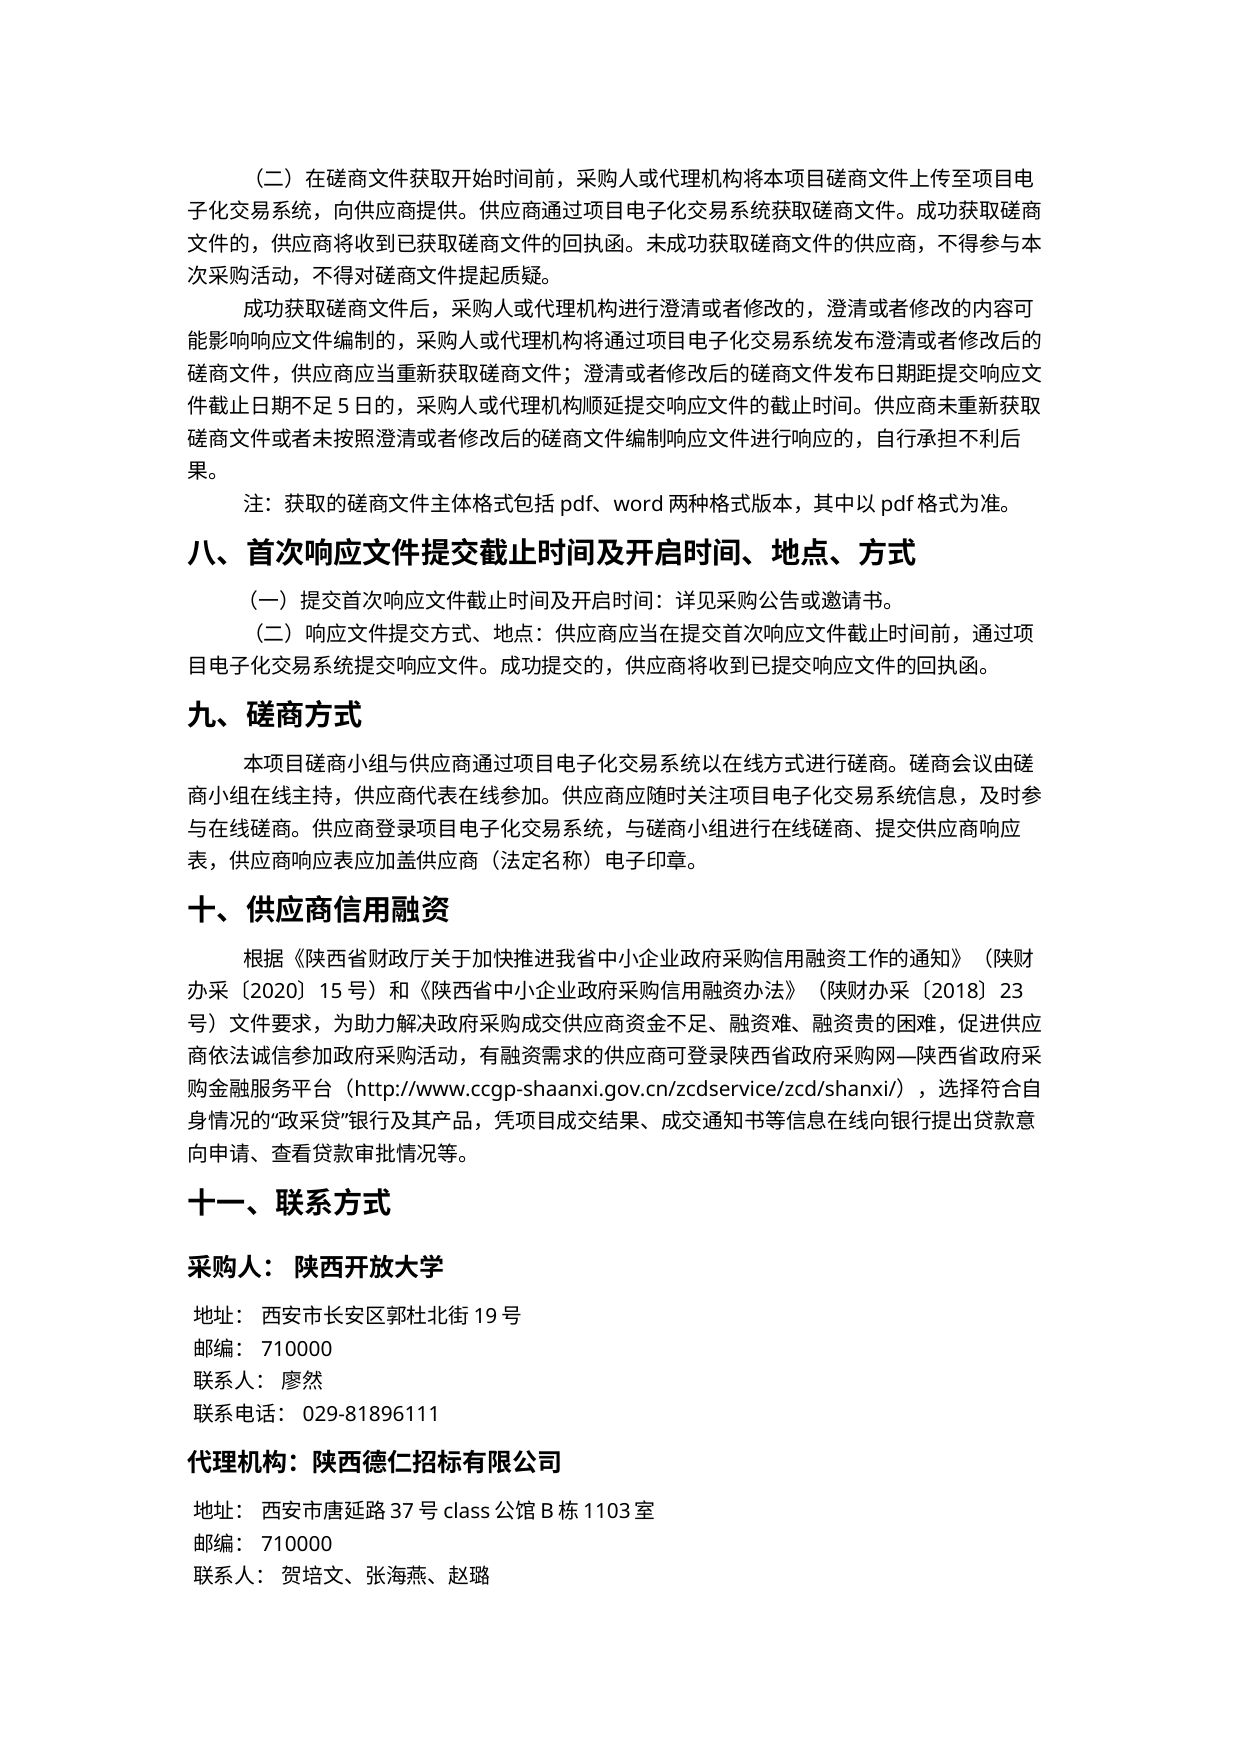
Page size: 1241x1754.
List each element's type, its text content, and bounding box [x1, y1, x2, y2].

text 注：获取的磋商文件主体格式包括pdf、word两种格式版本，其中以pdf格式为准。 [187, 487, 1053, 519]
text 采购人： 陕西开放大学 [187, 1234, 1053, 1299]
text 根据《陕西省财政厅关于加快推进我省中小企业政府采购信用融资工作的通知》（陕财办采〔2020〕15 号）和《陕西省中小企业政府采购信用融资办法》（陕财办采〔2018〕23 号）文件要求，为助力解决政府采购成交供应商资金不足、融资难、融资贵的困难，促进供应商依法诚信参加政府采购活动，有融资需求的供应商可登录陕西省政府采购网—陕西省政府采购金融服务平台（http://www.ccgp-shaanxi.gov.cn/zcdservice/zcd/shanxi/），选择符合自身情况的“政采贷”银行及其产品，凭项目成交结果、成交通知书等信息在线向银行提出贷款意向申请、查看贷款审批情况等。 [187, 942, 1053, 1169]
text 十一、联系方式 [187, 1169, 1053, 1234]
text 联系人： 廖然 [187, 1364, 1053, 1397]
text （一）提交首次响应文件截止时间及开启时间：详见采购公告或邀请书。 [187, 584, 1053, 617]
text 八、首次响应文件提交截止时间及开启时间、地点、方式 [187, 519, 1053, 584]
text 本项目磋商小组与供应商通过项目电子化交易系统以在线方式进行磋商。磋商会议由磋商小组在线主持，供应商代表在线参加。供应商应随时关注项目电子化交易系统信息，及时参与在线磋商。供应商登录项目电子化交易系统，与磋商小组进行在线磋商、提交供应商响应表，供应商响应表应加盖供应商（法定名称）电子印章。 [187, 747, 1053, 877]
text 十、供应商信用融资 [187, 877, 1053, 942]
text 邮编： 710000 [187, 1527, 1053, 1559]
text 邮编： 710000 [187, 1332, 1053, 1364]
text 成功获取磋商文件后，采购人或代理机构进行澄清或者修改的，澄清或者修改的内容可能影响响应文件编制的，采购人或代理机构将通过项目电子化交易系统发布澄清或者修改后的磋商文件，供应商应当重新获取磋商文件；澄清或者修改后的磋商文件发布日期距提交响应文件截止日期不足5日的，采购人或代理机构顺延提交响应文件的截止时间。供应商未重新获取磋商文件或者未按照澄清或者修改后的磋商文件编制响应文件进行响应的，自行承担不利后果。 [187, 292, 1053, 487]
text （二）在磋商文件获取开始时间前，采购人或代理机构将本项目磋商文件上传至项目电子化交易系统，向供应商提供。供应商通过项目电子化交易系统获取磋商文件。成功获取磋商文件的，供应商将收到已获取磋商文件的回执函。未成功获取磋商文件的供应商，不得参与本次采购活动，不得对磋商文件提起质疑。 [187, 162, 1053, 292]
text 联系人： 贺培文、张海燕、赵璐 [187, 1559, 1053, 1592]
text 联系电话： 029-81896111 [187, 1397, 1053, 1429]
text 地址： 西安市唐延路37号class公馆B栋1103室 [187, 1494, 1053, 1527]
text （二）响应文件提交方式、地点：供应商应当在提交首次响应文件截止时间前，通过项目电子化交易系统提交响应文件。成功提交的，供应商将收到已提交响应文件的回执函。 [187, 617, 1053, 682]
text 九、磋商方式 [187, 682, 1053, 747]
text 地址： 西安市长安区郭杜北街19号 [187, 1299, 1053, 1332]
text 代理机构：陕西德仁招标有限公司 [187, 1429, 1053, 1494]
